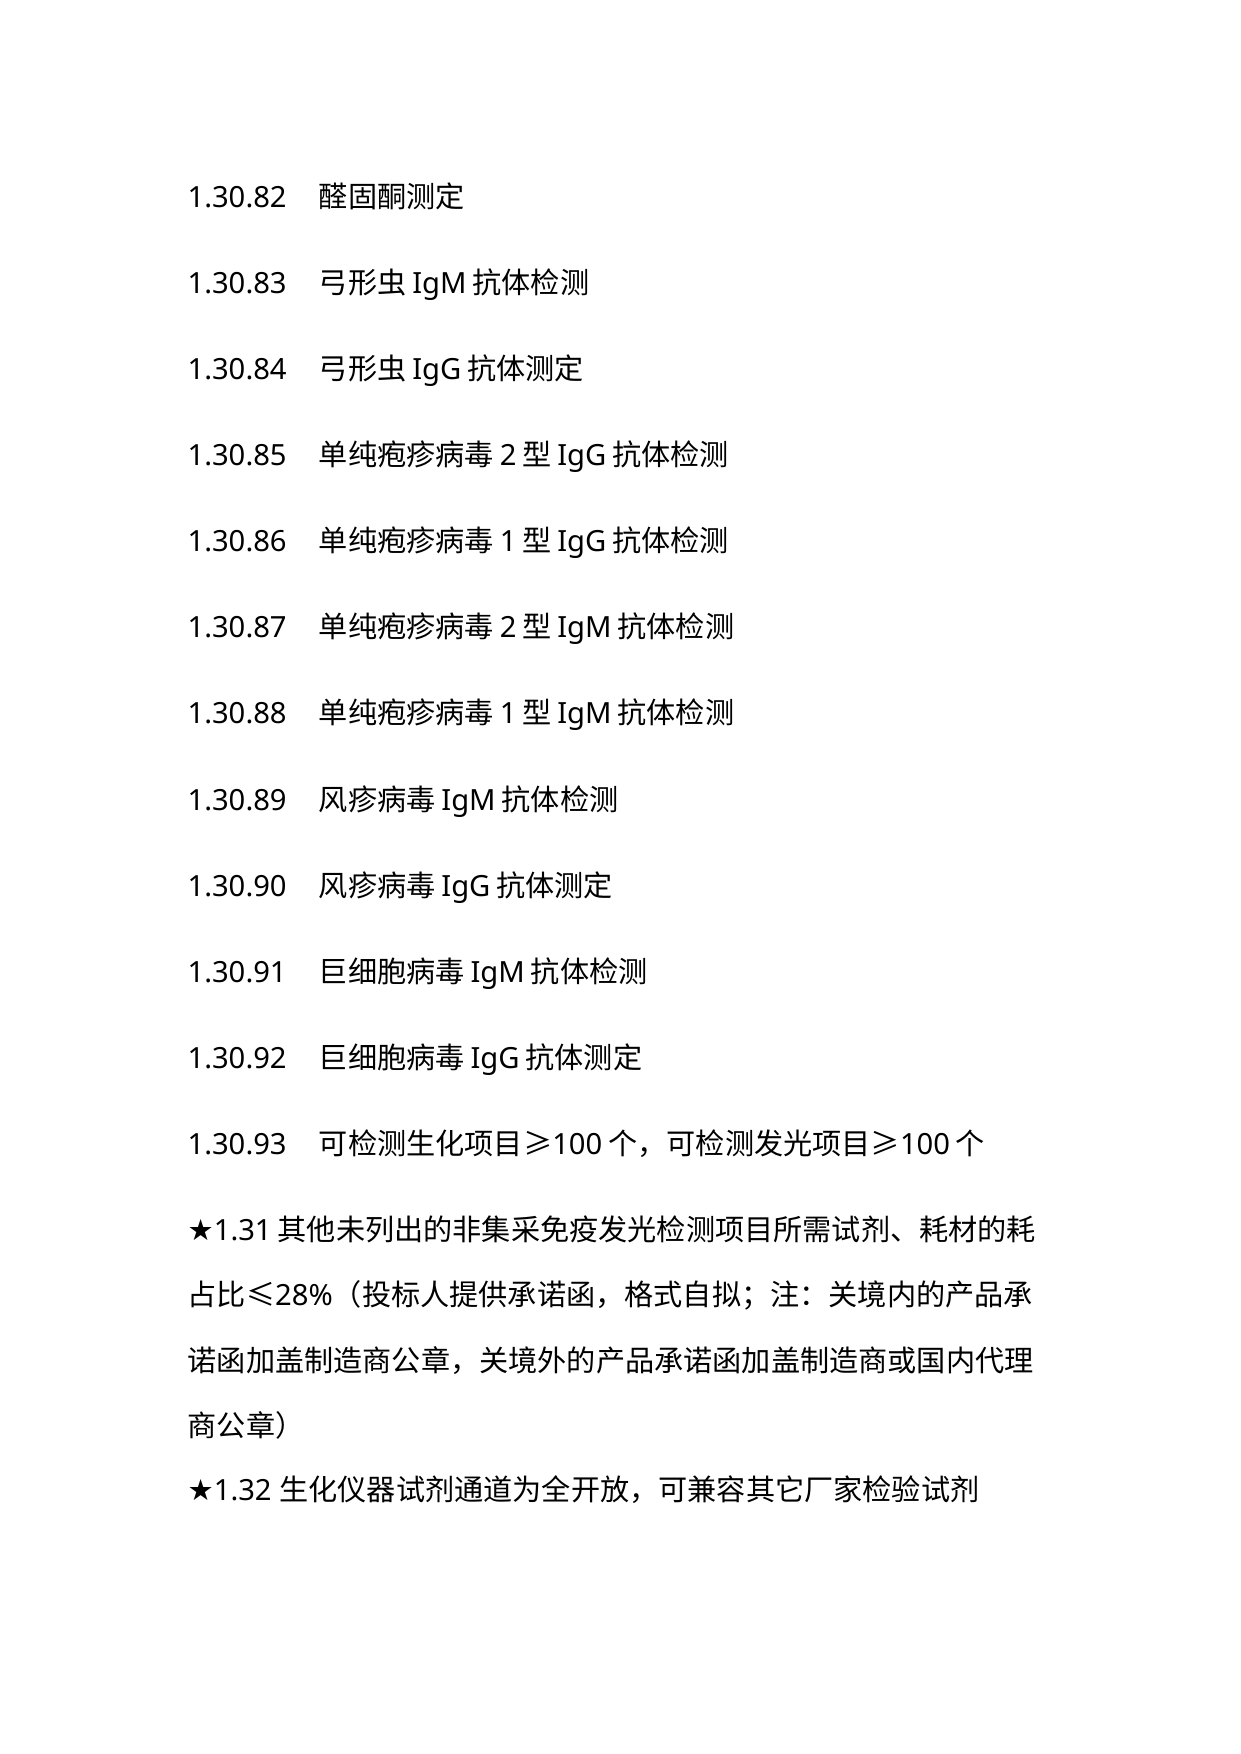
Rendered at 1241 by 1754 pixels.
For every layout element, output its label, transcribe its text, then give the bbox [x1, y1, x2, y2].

text 1.30.91 巨细胞病毒IgM抗体检测 [187, 937, 1053, 1002]
text 1.30.84 弓形虫IgG抗体测定 [187, 334, 1053, 399]
text 1.30.93 可检测生化项目≥100个，可检测发光项目≥100个 [187, 1109, 1053, 1174]
text 1.30.92 巨细胞病毒IgG抗体测定 [187, 1023, 1053, 1088]
text 1.30.90 风疹病毒IgG抗体测定 [187, 851, 1053, 916]
text ★1.31其他未列出的非集采免疫发光检测项目所需试剂、耗材的耗占比≤28%（投标人提供承诺函，格式自拟；注：关境内的产品承诺函加盖制造商公章，关境外的产品承诺函加盖制造商或国内代理商公章） [187, 1196, 1053, 1456]
text ★1.32 生化仪器试剂通道为全开放，可兼容其它厂家检验试剂 [187, 1456, 1053, 1521]
text 1.30.87 单纯疱疹病毒2型IgM抗体检测 [187, 593, 1053, 658]
text 1.30.89 风疹病毒IgM抗体检测 [187, 765, 1053, 830]
text 1.30.85 单纯疱疹病毒2型IgG抗体检测 [187, 420, 1053, 485]
text 1.30.82 醛固酮测定 [187, 162, 1053, 227]
text 1.30.86 单纯疱疹病毒1型IgG抗体检测 [187, 507, 1053, 572]
text 1.30.88 单纯疱疹病毒1型IgM抗体检测 [187, 679, 1053, 744]
text 1.30.83 弓形虫IgM抗体检测 [187, 248, 1053, 313]
